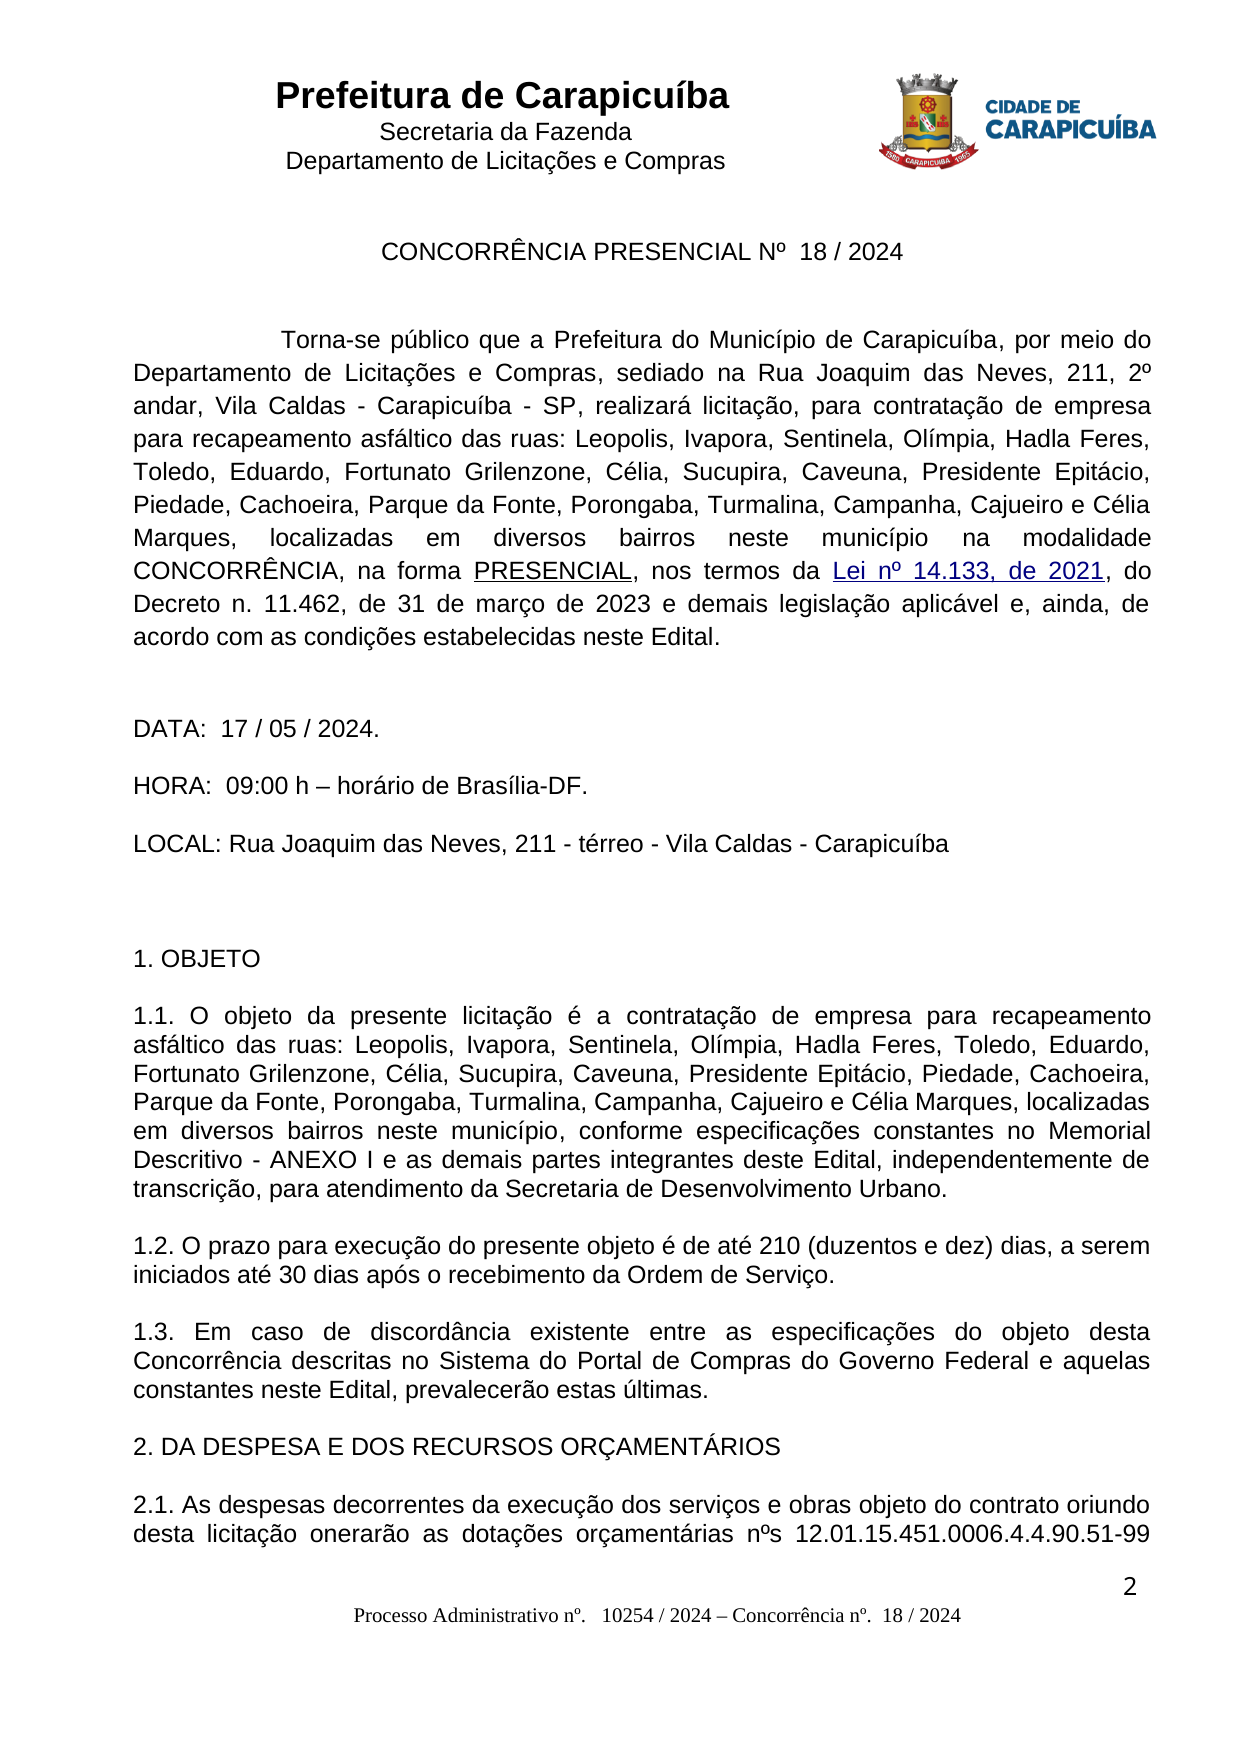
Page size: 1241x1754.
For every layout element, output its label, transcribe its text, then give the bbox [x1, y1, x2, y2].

text 1. OBJETO [133, 944, 1152, 972]
text 1.2. O prazo para execução do presente objeto é de até 210 (duzentos e dez) dias, a serem iniciados até 30 dias após o recebimento da Ordem de Serviço. [133, 1231, 1152, 1289]
text 1.3. Em caso de discordância existente entre as especificações do objeto desta Concorrência descritas no Sistema do Portal de Compras do Governo Federal e aquelas constantes neste Edital, prevalecerão estas últimas. [133, 1317, 1152, 1404]
text CONCORRÊNCIA PRESENCIAL Nº 18 / 2024 [133, 237, 1152, 266]
text 1.1. O objeto da presente licitação é a contratação de empresa para recapeamento asfáltico das ruas: Leopolis, Ivapora, Sentinela, Olímpia, Hadla Feres, Toledo, Eduardo, Fortunato Grilenzone, Célia, Sucupira, Caveuna, Presidente Epitácio, Piedade, Cachoeira, Parque da Fonte, Porongaba, Turmalina, Campanha, Cajueiro e Célia Marques, localizadas em diversos bairros neste município, conforme especificações constantes no Memorial Descritivo - ANEXO I e as demais partes integrantes deste Edital, independentemente de transcrição, para atendimento da Secretaria de Desenvolvimento Urbano. [133, 1001, 1152, 1202]
text 2. DA DESPESA E DOS RECURSOS ORÇAMENTÁRIOS [133, 1432, 1152, 1461]
text DATA: 17 / 05 / 2024. [133, 714, 1152, 742]
text HORA: 09:00 h – horário de Brasília-DF. [133, 771, 1152, 800]
text LOCAL: Rua Joaquim das Neves, 211 - térreo - Vila Caldas - Carapicuíba [133, 829, 1152, 857]
picture [877, 65, 1159, 172]
text Torna-se público que a Prefeitura do Município de Carapicuíba, por meio do Departamento de Licitações e Compras, sediado na Rua Joaquim das Neves, 211, 2º andar, Vila Caldas - Carapicuíba - SP, realizará licitação, para contratação de empresa para recapeamento asfáltico das ruas: Leopolis, Ivapora, Sentinela, Olímpia, Hadla Feres, Toledo, Eduardo, Fortunato Grilenzone, Célia, Sucupira, Caveuna, Presidente Epitácio, Piedade, Cachoeira, Parque da Fonte, Porongaba, Turmalina, Campanha, Cajueiro e Célia Marques, localizadas em diversos bairros neste município na modalidade CONCORRÊNCIA, na forma PRESENCIAL, nos termos da Lei nº 14.133, de 2021, do Decreto n. 11.462, de 31 de março de 2023 e demais legislação aplicável e, ainda, de acordo com as condições estabelecidas neste Edital. [133, 325, 1152, 651]
